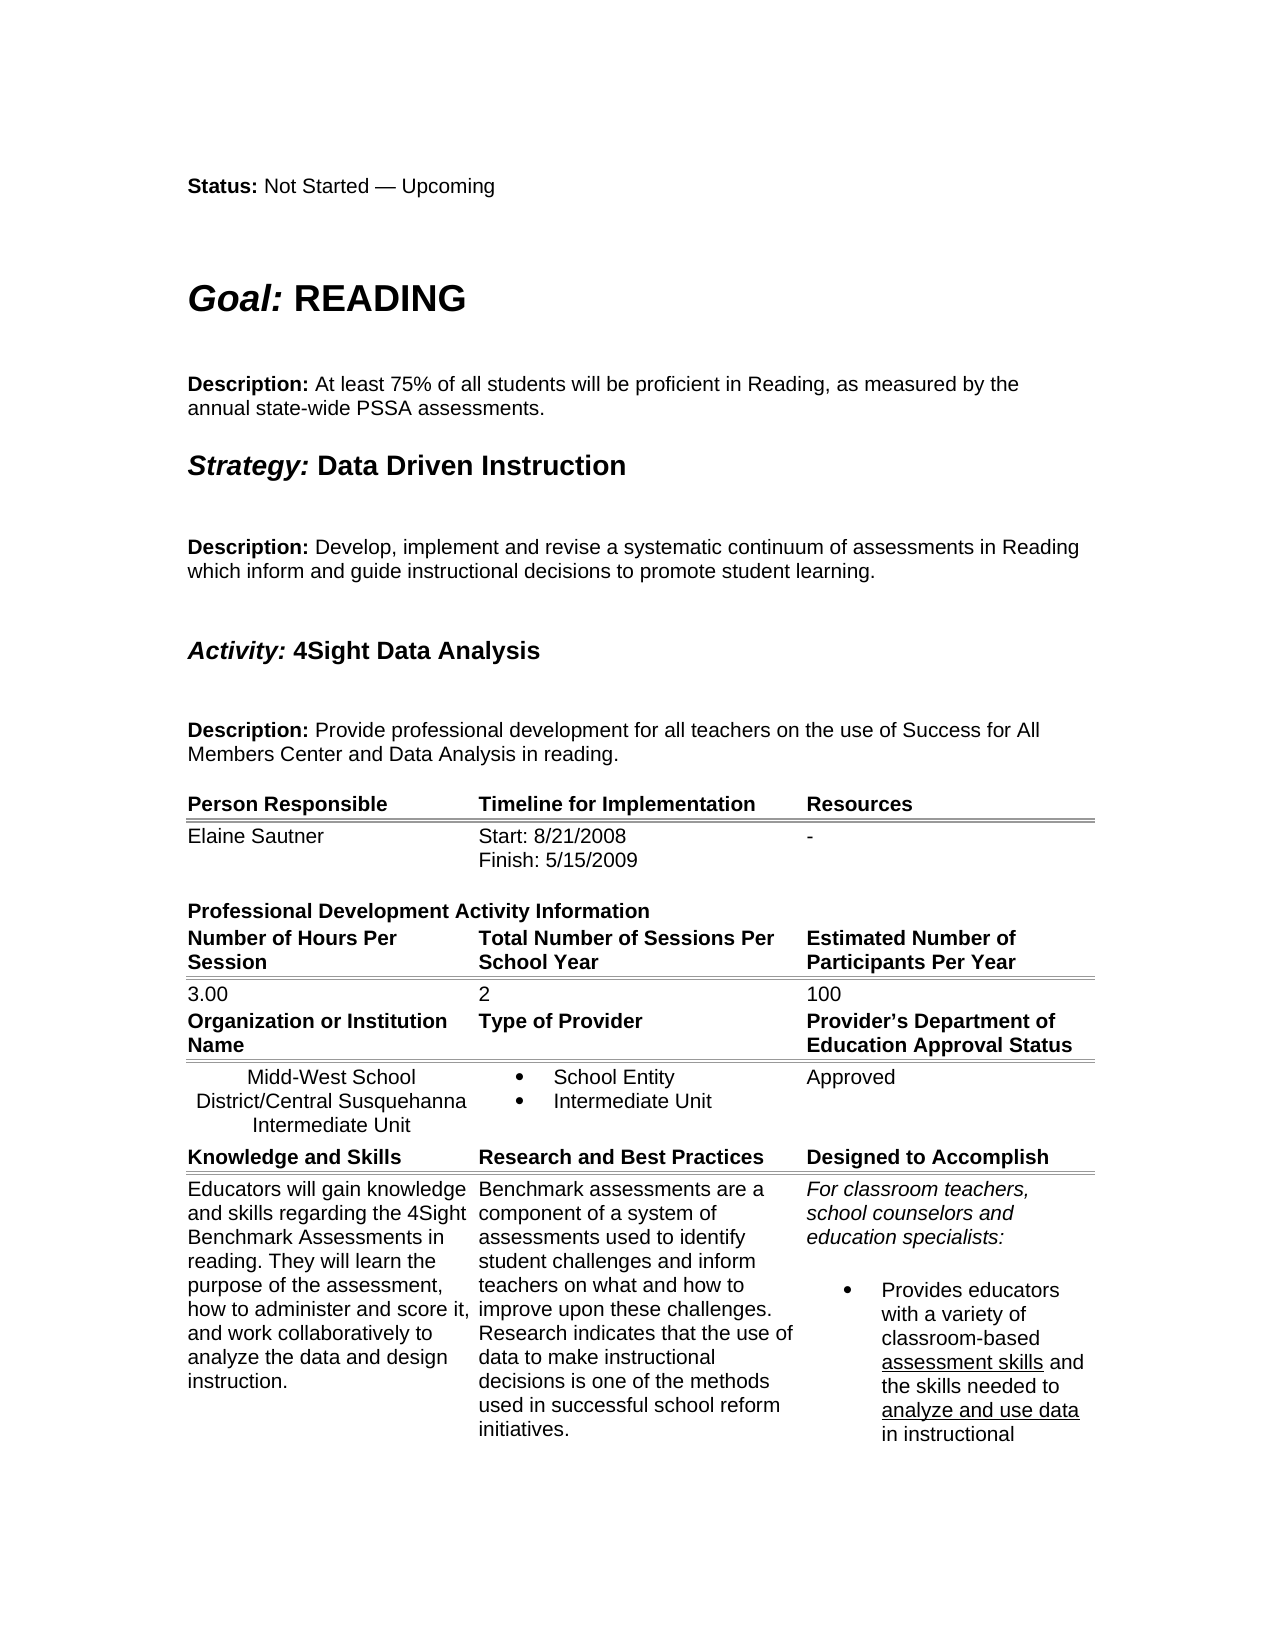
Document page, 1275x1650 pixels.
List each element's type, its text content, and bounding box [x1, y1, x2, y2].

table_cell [805, 1175, 1095, 1447]
subtitle Goal: READING [187, 276, 1087, 319]
table_header Person Responsible [186, 791, 477, 818]
table_cell School Entity Intermediate Unit [477, 1063, 805, 1143]
text Status: Not Started — Upcoming [187, 150, 1087, 198]
table_cell Start: 8/21/2008 Finish: 5/15/2009 [477, 823, 805, 873]
table_cell Designed to Accomplish [805, 1144, 1095, 1171]
table_cell Professional Development Activity Information [186, 874, 1095, 924]
table_cell Total Number of Sessions Per School Year [477, 925, 805, 976]
table_cell Provider’s Department of Education Approval Status [805, 1008, 1095, 1058]
table_cell 100 [805, 980, 1095, 1007]
table_cell Type of Provider [477, 1008, 805, 1058]
table_cell Approved [805, 1063, 1095, 1143]
text Description: Develop, implement and revise a systematic continuum of assessments in Reading which inform and guide instructional decisions to promote student learning. [187, 511, 1087, 583]
table_header Timeline for Implementation [477, 791, 805, 818]
table_cell Elaine Sautner [186, 823, 477, 873]
table_cell Research and Best Practices [477, 1144, 805, 1171]
table_cell Estimated Number of Participants Per Year [805, 925, 1095, 976]
table_cell Knowledge and Skills [186, 1144, 477, 1171]
table_cell 2 [477, 980, 805, 1007]
table_cell Number of Hours Per Session [186, 925, 477, 976]
table_cell 3.00 [186, 980, 477, 1007]
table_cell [477, 1175, 805, 1447]
text Description: At least 75% of all students will be proficient in Reading, as measured by the annual state-wide PSSA assessments. [187, 348, 1087, 420]
table_cell Organization or Institution Name [186, 1008, 477, 1058]
text Description: Provide professional development for all teachers on the use of Success for All Members Center and Data Analysis in reading. [187, 694, 1087, 766]
table_header Resources [805, 791, 1095, 818]
table_cell Midd-West School District/Central Susquehanna Intermediate Unit [186, 1063, 477, 1143]
table_cell - [805, 823, 1095, 873]
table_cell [186, 1175, 477, 1447]
subtitle Strategy: Data Driven Instruction [187, 449, 1087, 482]
subtitle Activity: 4Sight Data Analysis [187, 636, 1087, 665]
